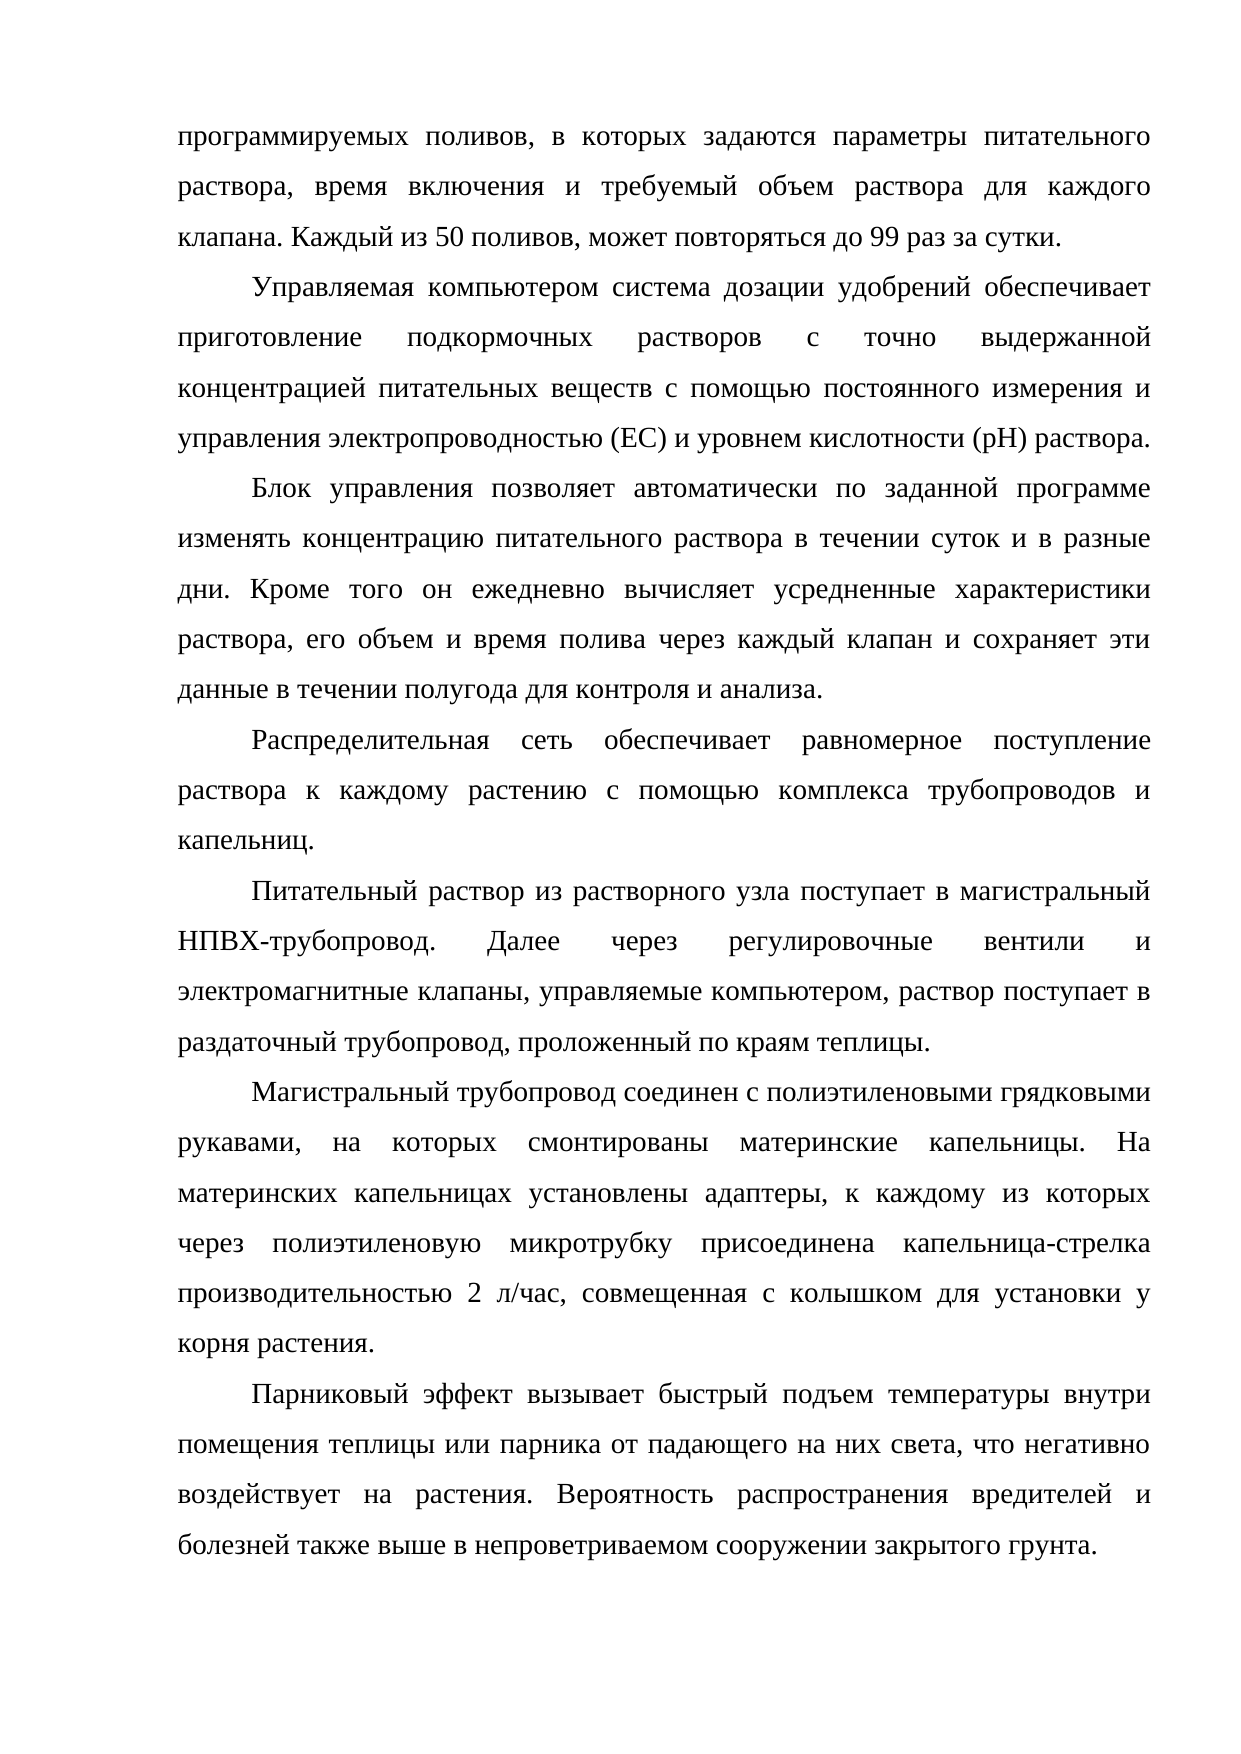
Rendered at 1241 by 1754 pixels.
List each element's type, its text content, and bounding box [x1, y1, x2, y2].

text Магистральный трубопровод соединен с полиэтиленовыми грядковыми рукавами, на которых смонтированы материнские капельницы. На материнских капельницах установлены адаптеры, к каждому из которых через полиэтиленовую микротрубку присоединена капельница-стрелка производительностью 2 л/час, совмещенная с колышком для установки у корня растения. [177, 1074, 1152, 1359]
text Управляемая компьютером система дозации удобрений обеспечивает приготовление подкормочных растворов с точно выдержанной концентрацией питательных веществ с помощью постоянного измерения и управления электропроводностью (ЕС) и уровнем кислотности (рН) раствора. [177, 269, 1152, 453]
text Блок управления позволяет автоматически по заданной программе изменять концентрацию питательного раствора в течении суток и в разные дни. Кроме того он ежедневно вычисляет усредненные характеристики раствора, его объем и время полива через каждый клапан и сохраняет эти данные в течении полугода для контроля и анализа. [177, 470, 1152, 705]
text Питательный раствор из растворного узла поступает в магистральный НПВХ-трубопровод. Далее через регулировочные вентили и электромагнитные клапаны, управляемые компьютером, раствор поступает в раздаточный трубопровод, проложенный по краям теплицы. [177, 873, 1152, 1057]
text Распределительная сеть обеспечивает равномерное поступление раствора к каждому растению с помощью комплекса трубопроводов и капельниц. [177, 722, 1152, 856]
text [177, 118, 1152, 252]
text Парниковый эффект вызывает быстрый подъем температуры внутри помещения теплицы или парника от падающего на них света, что негативно воздействует на растения. Вероятность распространения вредителей и болезней также выше в непроветриваемом сооружении закрытого грунта. [177, 1376, 1152, 1560]
